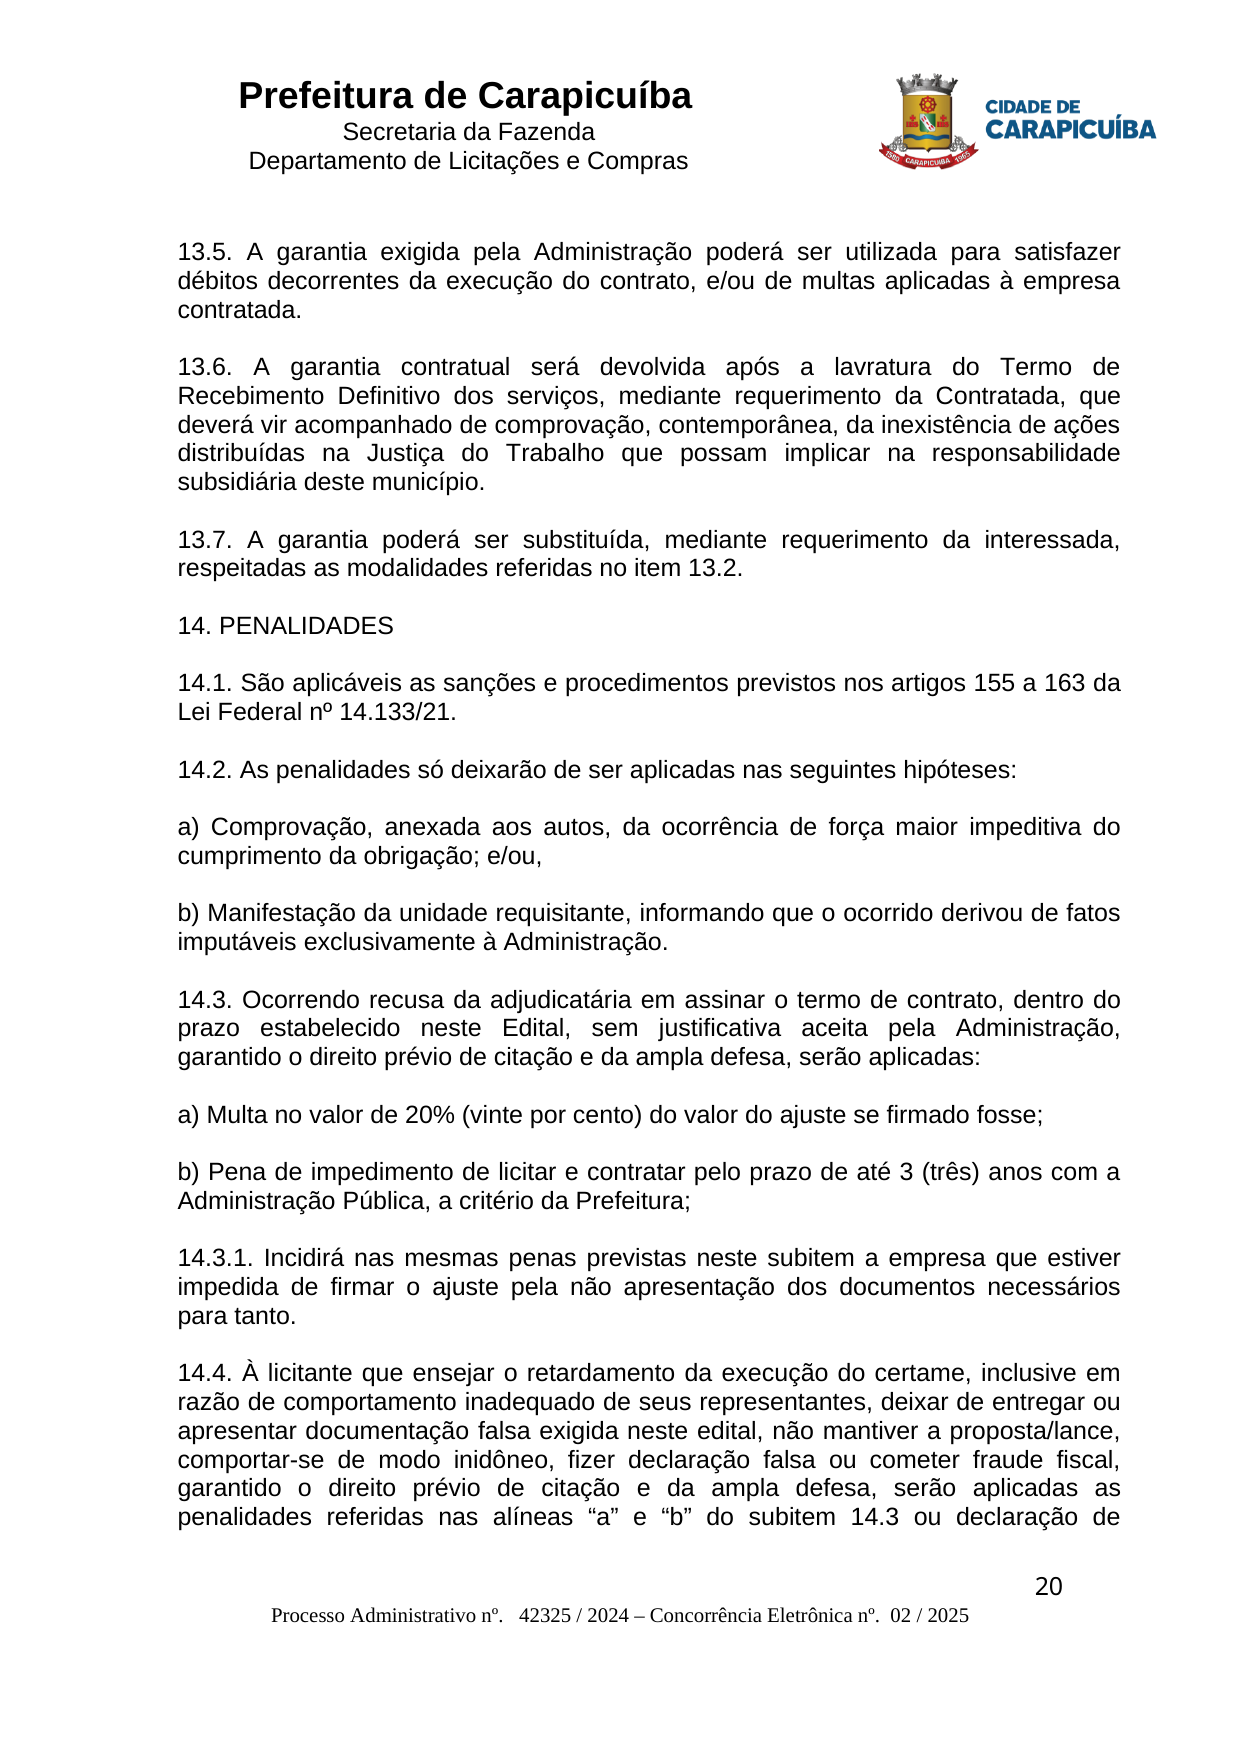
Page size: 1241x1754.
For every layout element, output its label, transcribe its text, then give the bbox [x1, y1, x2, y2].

text 14.1. São aplicáveis as sanções e procedimentos previstos nos artigos 155 a 163 da Lei Federal nº 14.133/21. [177, 668, 1122, 726]
text a) Comprovação, anexada aos autos, da ocorrência de força maior impeditiva do cumprimento da obrigação; e/ou, [177, 812, 1122, 870]
text 14. PENALIDADES [177, 611, 1122, 640]
text 13.5. A garantia exigida pela Administração poderá ser utilizada para satisfazer débitos decorrentes da execução do contrato, e/ou de multas aplicadas à empresa contratada. [177, 237, 1122, 323]
text b) Manifestação da unidade requisitante, informando que o ocorrido derivou de fatos imputáveis exclusivamente à Administração. [177, 898, 1122, 956]
picture [877, 65, 1159, 172]
text 13.7. A garantia poderá ser substituída, mediante requerimento da interessada, respeitadas as modalidades referidas no item 13.2. [177, 525, 1122, 582]
text 14.2. As penalidades só deixarão de ser aplicadas nas seguintes hipóteses: [177, 755, 1122, 783]
text a) Multa no valor de 20% (vinte por cento) do valor do ajuste se firmado fosse; [177, 1100, 1122, 1128]
text 13.6. A garantia contratual será devolvida após a lavratura do Termo de Recebimento Definitivo dos serviços, mediante requerimento da Contratada, que deverá vir acompanhado de comprovação, contemporânea, da inexistência de ações distribuídas na Justiça do Trabalho que possam implicar na responsabilidade subsidiária deste município. [177, 352, 1122, 496]
text 14.3.1. Incidirá nas mesmas penas previstas neste subitem a empresa que estiver impedida de firmar o ajuste pela não apresentação dos documentos necessários para tanto. [177, 1243, 1122, 1330]
text b) Pena de impedimento de licitar e contratar pelo prazo de até 3 (três) anos com a Administração Pública, a critério da Prefeitura; [177, 1157, 1122, 1215]
text 14.3. Ocorrendo recusa da adjudicatária em assinar o termo de contrato, dentro do prazo estabelecido neste Edital, sem justificativa aceita pela Administração, garantido o direito prévio de citação e da ampla defesa, serão aplicadas: [177, 985, 1122, 1071]
